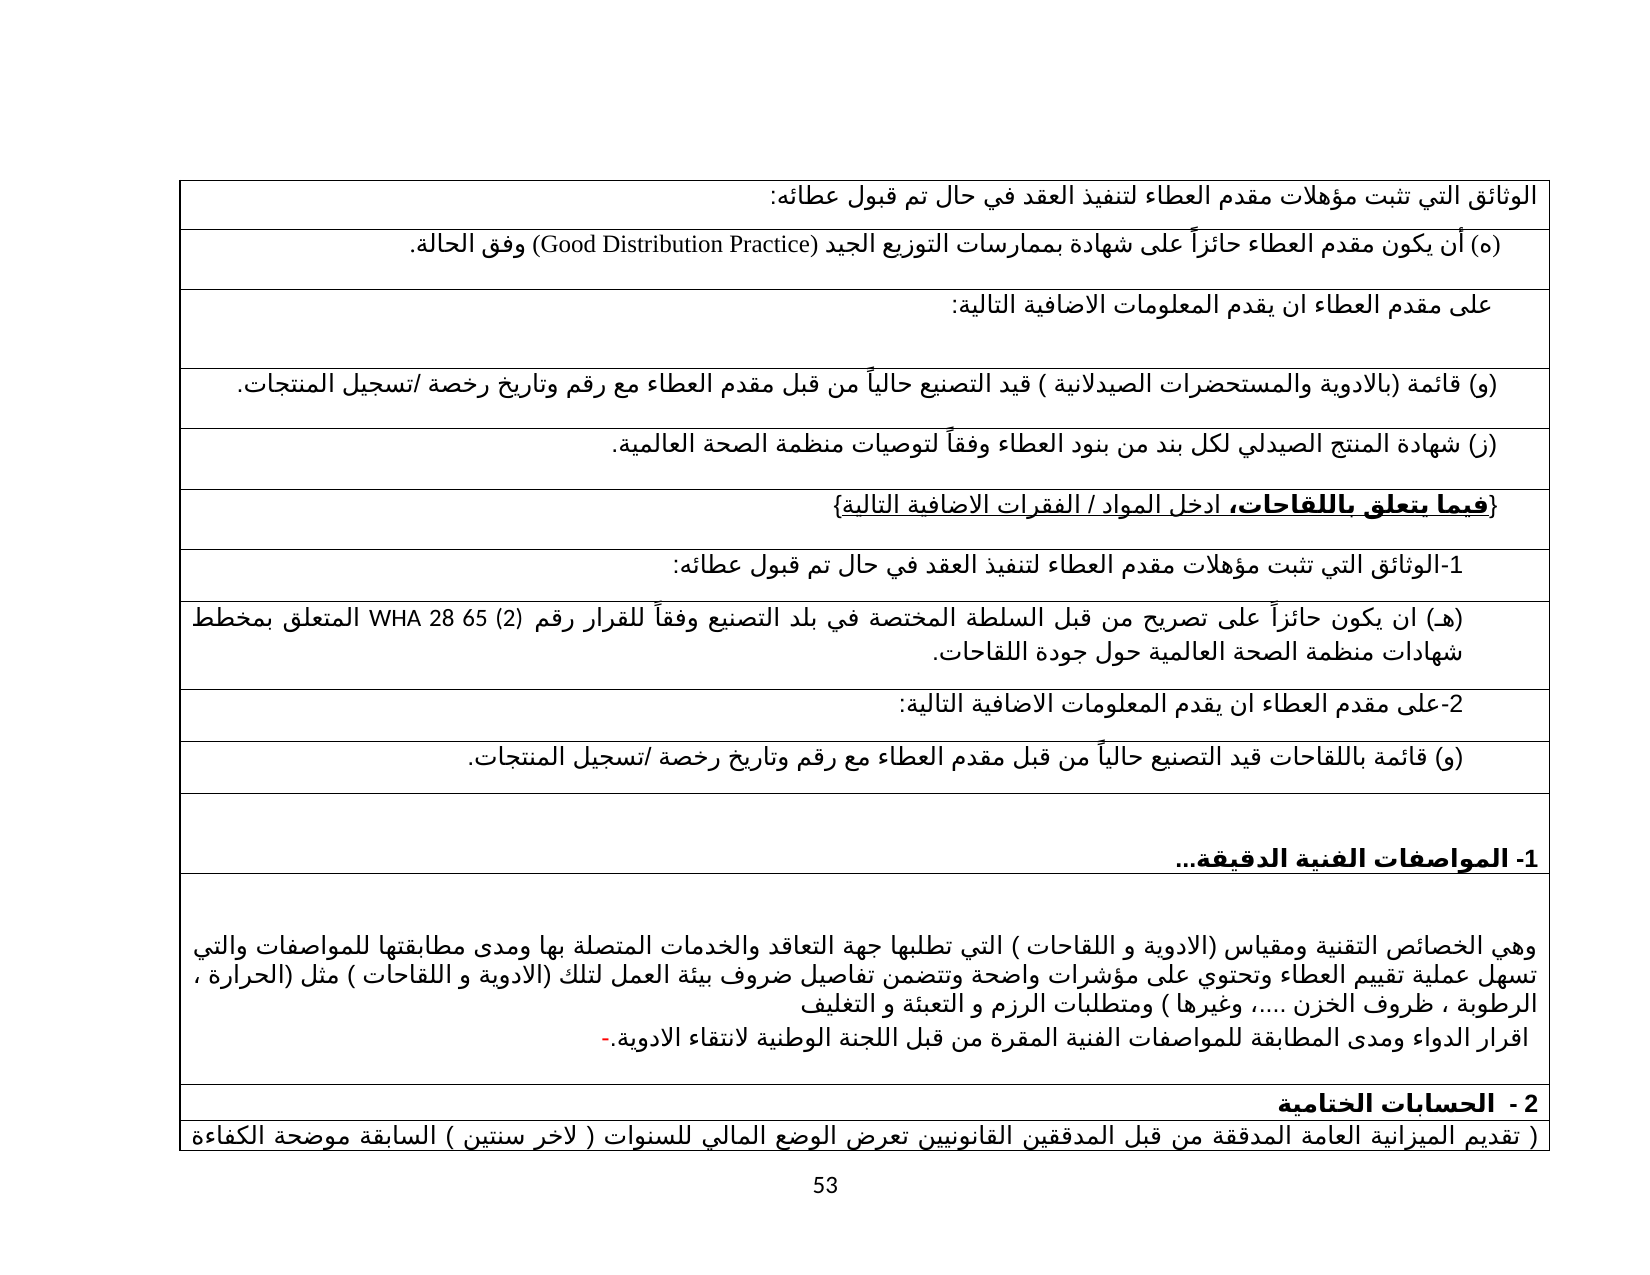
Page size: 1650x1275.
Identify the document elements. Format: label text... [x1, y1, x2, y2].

table_cell (هـ) ان يكون حائزاً على تصريح من قبل السلطة المختصة في بلد التصنيع وفقاً للقرار رقم WHA 28 65 (2) المتعلق بمخطط شهادات منظمة الصحة العالمية حول جودة اللقاحات. [181, 602, 1549, 688]
table_cell (و) قائمة باللقاحات قيد التصنيع حالياً من قبل مقدم العطاء مع رقم وتاريخ رخصة /تسجيل المنتجات. [181, 742, 1549, 793]
table_cell على مقدم العطاء ان يقدم المعلومات الاضافية التالية: [181, 290, 1549, 368]
table_cell (ه) أن يكون مقدم العطاء حائزاً على شهادة بممارسات التوزيع الجيد (Good Distribution Practice) وفق الحالة. [181, 230, 1549, 289]
table_cell {فيما يتعلق باللقاحات، ادخل المواد / الفقرات الاضافية التالية} [181, 490, 1549, 549]
table_cell (و) قائمة (بالادوية والمستحضرات الصيدلانية ) قيد التصنيع حالياً من قبل مقدم العطاء مع رقم وتاريخ رخصة /تسجيل المنتجات. [181, 369, 1549, 428]
table_cell الوثائق التي تثبت مؤهلات مقدم العطاء لتنفيذ العقد في حال تم قبول عطائه: [181, 181, 1549, 228]
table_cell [181, 1121, 1549, 1150]
table_cell وهي الخصائص التقنية ومقياس (الادوية و اللقاحات ) التي تطلبها جهة التعاقد والخدمات المتصلة بها ومدى مطابقتها للمواصفات والتي تسهل عملية تقييم العطاء وتحتوي على مؤشرات واضحة وتتضمن تفاصيل ضروف بيئة العمل لتلك (الادوية و اللقاحات ) مثل (الحرارة ، الرطوبة ، ظروف الخزن ....، وغيرها ) ومتطلبات الرزم و التعبئة و التغليف اقرار الدواء ومدى المطابقة للمواصفات الفنية المقرة من قبل اللجنة الوطنية لانتقاء الادوية.- [181, 874, 1549, 1083]
table_cell (ز) شهادة المنتج الصيدلي لكل بند من بنود العطاء وفقاً لتوصيات منظمة الصحة العالمية. [181, 429, 1549, 488]
table_cell 2-على مقدم العطاء ان يقدم المعلومات الاضافية التالية: [181, 690, 1549, 741]
table_cell 1- المواصفات الفنية الدقيقة... [181, 794, 1549, 873]
table_cell 2 - الحسابات الختامية [181, 1085, 1549, 1120]
table_cell 1-الوثائق التي تثبت مؤهلات مقدم العطاء لتنفيذ العقد في حال تم قبول عطائه: [181, 550, 1549, 601]
